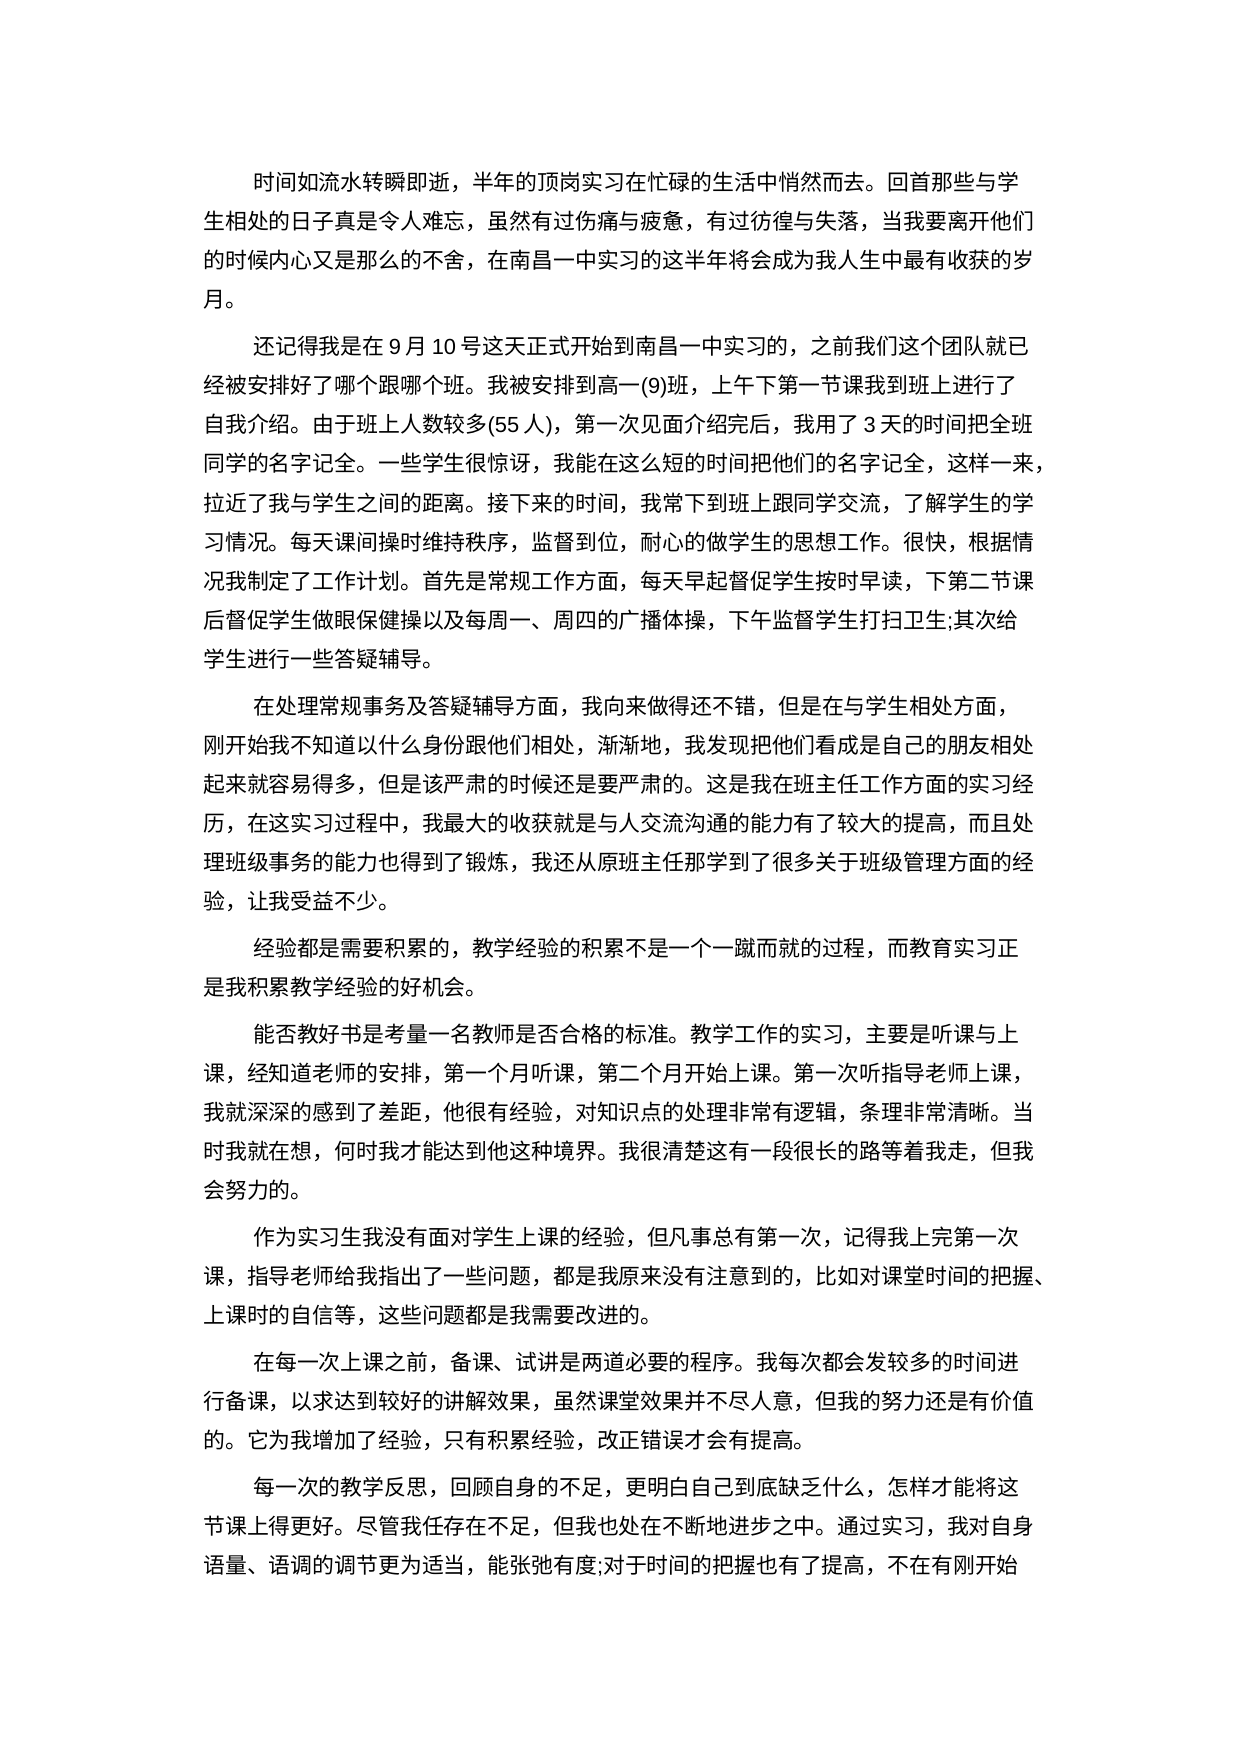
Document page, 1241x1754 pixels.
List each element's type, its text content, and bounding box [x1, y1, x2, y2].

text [203, 1462, 1037, 1580]
text 能否教好书是考量一名教师是否合格的标准。教学工作的实习，主要是听课与上课，经知道老师的安排，第一个月听课，第二个月开始上课。第一次听指导老师上课，我就深深的感到了差距，他很有经验，对知识点的处理非常有逻辑，条理非常清晰。当时我就在想，何时我才能达到他这种境界。我很清楚这有一段很长的路等着我走，但我会努力的。 [203, 1009, 1037, 1205]
text 在处理常规事务及答疑辅导方面，我向来做得还不错，但是在与学生相处方面，刚开始我不知道以什么身份跟他们相处，渐渐地，我发现把他们看成是自己的朋友相处起来就容易得多，但是该严肃的时候还是要严肃的。这是我在班主任工作方面的实习经历，在这实习过程中，我最大的收获就是与人交流沟通的能力有了较大的提高，而且处理班级事务的能力也得到了锻炼，我还从原班主任那学到了很多关于班级管理方面的经验，让我受益不少。 [203, 681, 1037, 916]
text 在每一次上课之前，备课、试讲是两道必要的程序。我每次都会发较多的时间进行备课，以求达到较好的讲解效果，虽然课堂效果并不尽人意，但我的努力还是有价值的。它为我增加了经验，只有积累经验，改正错误才会有提高。 [203, 1337, 1037, 1455]
text 时间如流水转瞬即逝，半年的顶岗实习在忙碌的生活中悄然而去。回首那些与学生相处的日子真是令人难忘，虽然有过伤痛与疲惫，有过彷徨与失落，当我要离开他们的时候内心又是那么的不舍，在南昌一中实习的这半年将会成为我人生中最有收获的岁月。 [203, 158, 1037, 314]
text 还记得我是在9月10号这天正式开始到南昌一中实习的，之前我们这个团队就已经被安排好了哪个跟哪个班。我被安排到高一(9)班，上午下第一节课我到班上进行了自我介绍。由于班上人数较多(55人)，第一次见面介绍完后，我用了3天的时间把全班同学的名字记全。一些学生很惊讶，我能在这么短的时间把他们的名字记全，这样一来，拉近了我与学生之间的距离。接下来的时间，我常下到班上跟同学交流，了解学生的学习情况。每天课间操时维持秩序，监督到位，耐心的做学生的思想工作。很快，根据情况我制定了工作计划。首先是常规工作方面，每天早起督促学生按时早读，下第二节课后督促学生做眼保健操以及每周一、周四的广播体操，下午监督学生打扫卫生;其次给学生进行一些答疑辅导。 [203, 322, 1037, 673]
text 作为实习生我没有面对学生上课的经验，但凡事总有第一次，记得我上完第一次课，指导老师给我指出了一些问题，都是我原来没有注意到的，比如对课堂时间的把握、上课时的自信等，这些问题都是我需要改进的。 [203, 1212, 1037, 1330]
text 经验都是需要积累的，教学经验的积累不是一个一蹴而就的过程，而教育实习正是我积累教学经验的好机会。 [203, 923, 1037, 1002]
